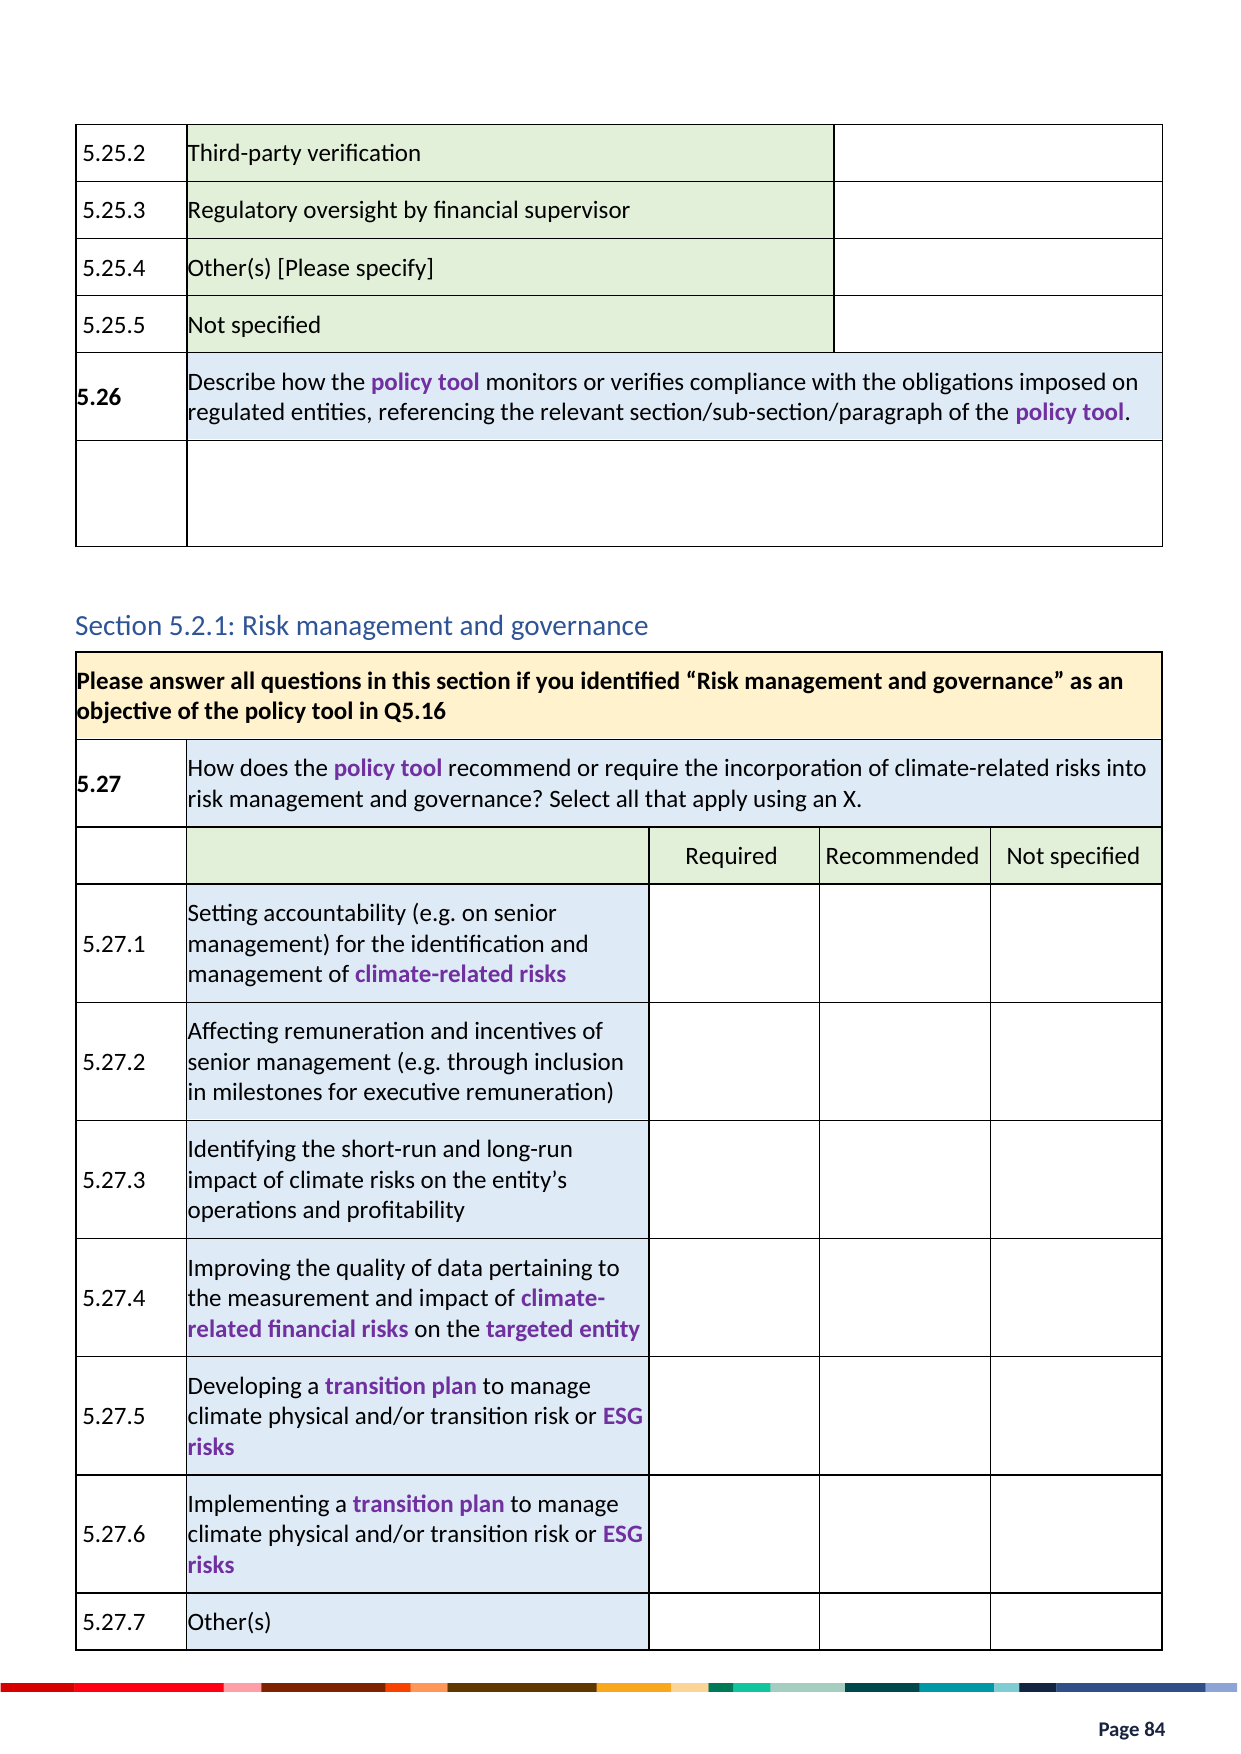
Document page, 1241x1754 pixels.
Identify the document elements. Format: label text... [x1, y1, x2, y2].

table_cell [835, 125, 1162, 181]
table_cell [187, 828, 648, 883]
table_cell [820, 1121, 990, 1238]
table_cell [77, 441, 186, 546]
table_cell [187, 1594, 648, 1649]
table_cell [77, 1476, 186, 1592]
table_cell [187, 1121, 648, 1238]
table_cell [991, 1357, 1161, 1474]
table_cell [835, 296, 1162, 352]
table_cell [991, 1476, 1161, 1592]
picture [0, 1683, 1236, 1692]
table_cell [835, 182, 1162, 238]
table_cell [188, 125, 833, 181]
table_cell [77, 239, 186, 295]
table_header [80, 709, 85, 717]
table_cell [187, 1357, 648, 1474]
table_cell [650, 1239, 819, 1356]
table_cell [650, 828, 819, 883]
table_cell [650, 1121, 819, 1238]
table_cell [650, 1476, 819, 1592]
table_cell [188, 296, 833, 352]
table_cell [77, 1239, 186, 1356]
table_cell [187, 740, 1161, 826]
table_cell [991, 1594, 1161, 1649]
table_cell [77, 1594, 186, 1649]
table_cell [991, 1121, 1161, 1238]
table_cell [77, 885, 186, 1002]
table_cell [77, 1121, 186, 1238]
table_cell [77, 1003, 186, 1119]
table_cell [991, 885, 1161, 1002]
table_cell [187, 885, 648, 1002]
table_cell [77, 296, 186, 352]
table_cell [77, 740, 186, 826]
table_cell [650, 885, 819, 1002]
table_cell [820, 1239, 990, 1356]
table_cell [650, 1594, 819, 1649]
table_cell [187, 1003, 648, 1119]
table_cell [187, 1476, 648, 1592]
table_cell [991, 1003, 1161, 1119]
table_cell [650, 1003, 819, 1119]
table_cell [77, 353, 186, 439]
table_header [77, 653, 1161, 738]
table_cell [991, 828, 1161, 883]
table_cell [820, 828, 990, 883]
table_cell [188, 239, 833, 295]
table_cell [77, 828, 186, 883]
subtitle Section 5.2.1: Risk management and governance [75, 607, 1165, 643]
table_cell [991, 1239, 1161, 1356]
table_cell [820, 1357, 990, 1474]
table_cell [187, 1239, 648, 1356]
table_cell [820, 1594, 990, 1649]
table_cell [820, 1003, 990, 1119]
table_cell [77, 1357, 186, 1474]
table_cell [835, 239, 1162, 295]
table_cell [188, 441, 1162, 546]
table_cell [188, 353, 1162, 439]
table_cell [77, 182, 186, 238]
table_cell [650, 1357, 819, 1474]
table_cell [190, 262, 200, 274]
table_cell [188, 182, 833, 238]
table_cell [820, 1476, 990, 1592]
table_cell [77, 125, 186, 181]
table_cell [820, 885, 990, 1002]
